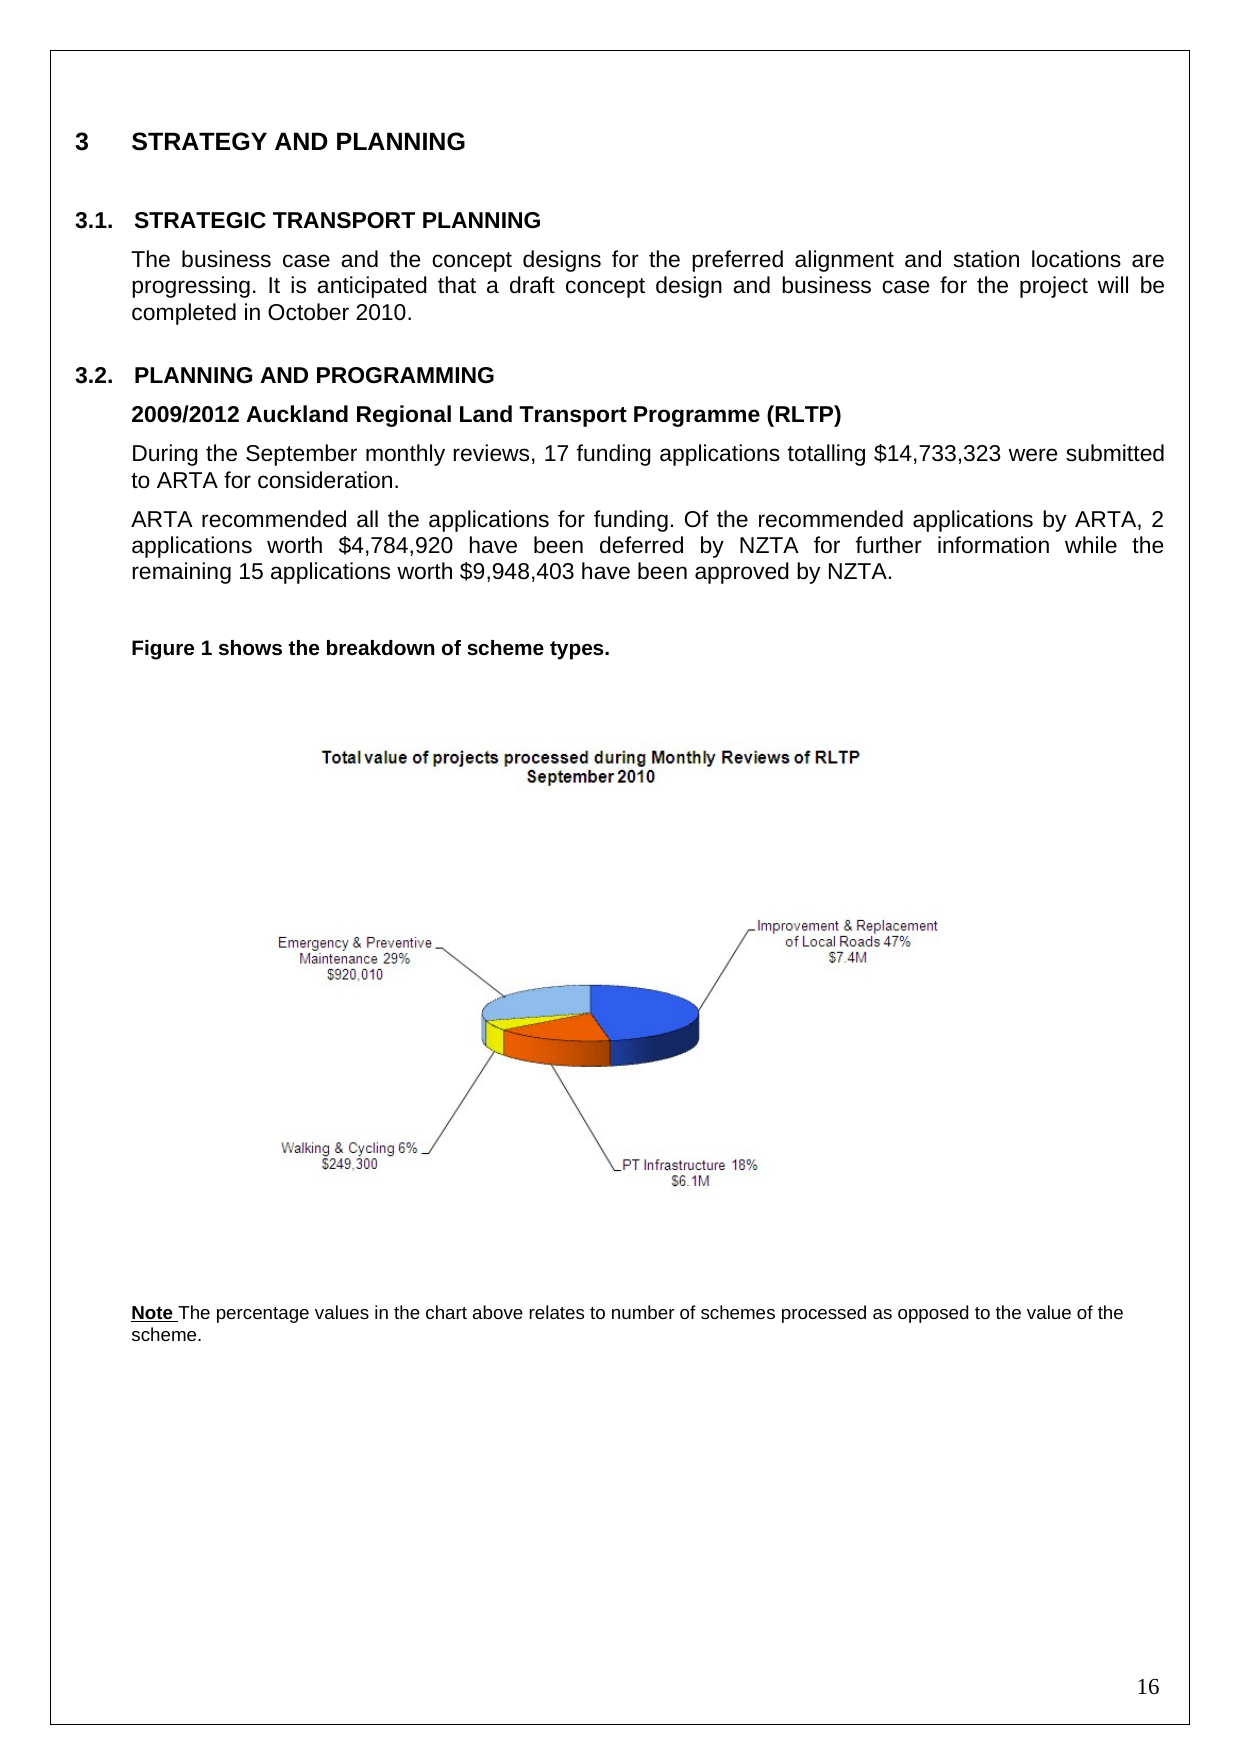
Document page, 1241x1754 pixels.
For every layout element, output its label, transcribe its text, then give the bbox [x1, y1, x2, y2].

text 2009/2012 Auckland Regional Land Transport Programme (RLTP) [131, 401, 1178, 428]
text ARTA recommended all the applications for funding. Of the recommended applications by ARTA, 2 applications worth $4,784,920 have been deferred by NZTA for further information while the remaining 15 applications worth $9,948,403 have been approved by NZTA. [131, 506, 1166, 584]
text 16 [64, 1673, 1159, 1699]
text Figure 1 shows the breakdown of scheme types. [131, 636, 1178, 659]
text During the September monthly reviews, 17 funding applications totalling $14,733,323 were submitted to ARTA for consideration. [131, 440, 1166, 493]
subtitle STRATEGY AND PLANNING [75, 127, 1178, 155]
text The business case and the concept designs for the preferred alignment and station locations are progressing. It is anticipated that a draft concept design and business case for the project will be completed in October 2010. [131, 246, 1166, 325]
subtitle PLANNING AND PROGRAMMING [75, 362, 1178, 389]
picture [75, 672, 1105, 1302]
subtitle STRATEGIC TRANSPORT PLANNING [75, 207, 1178, 233]
